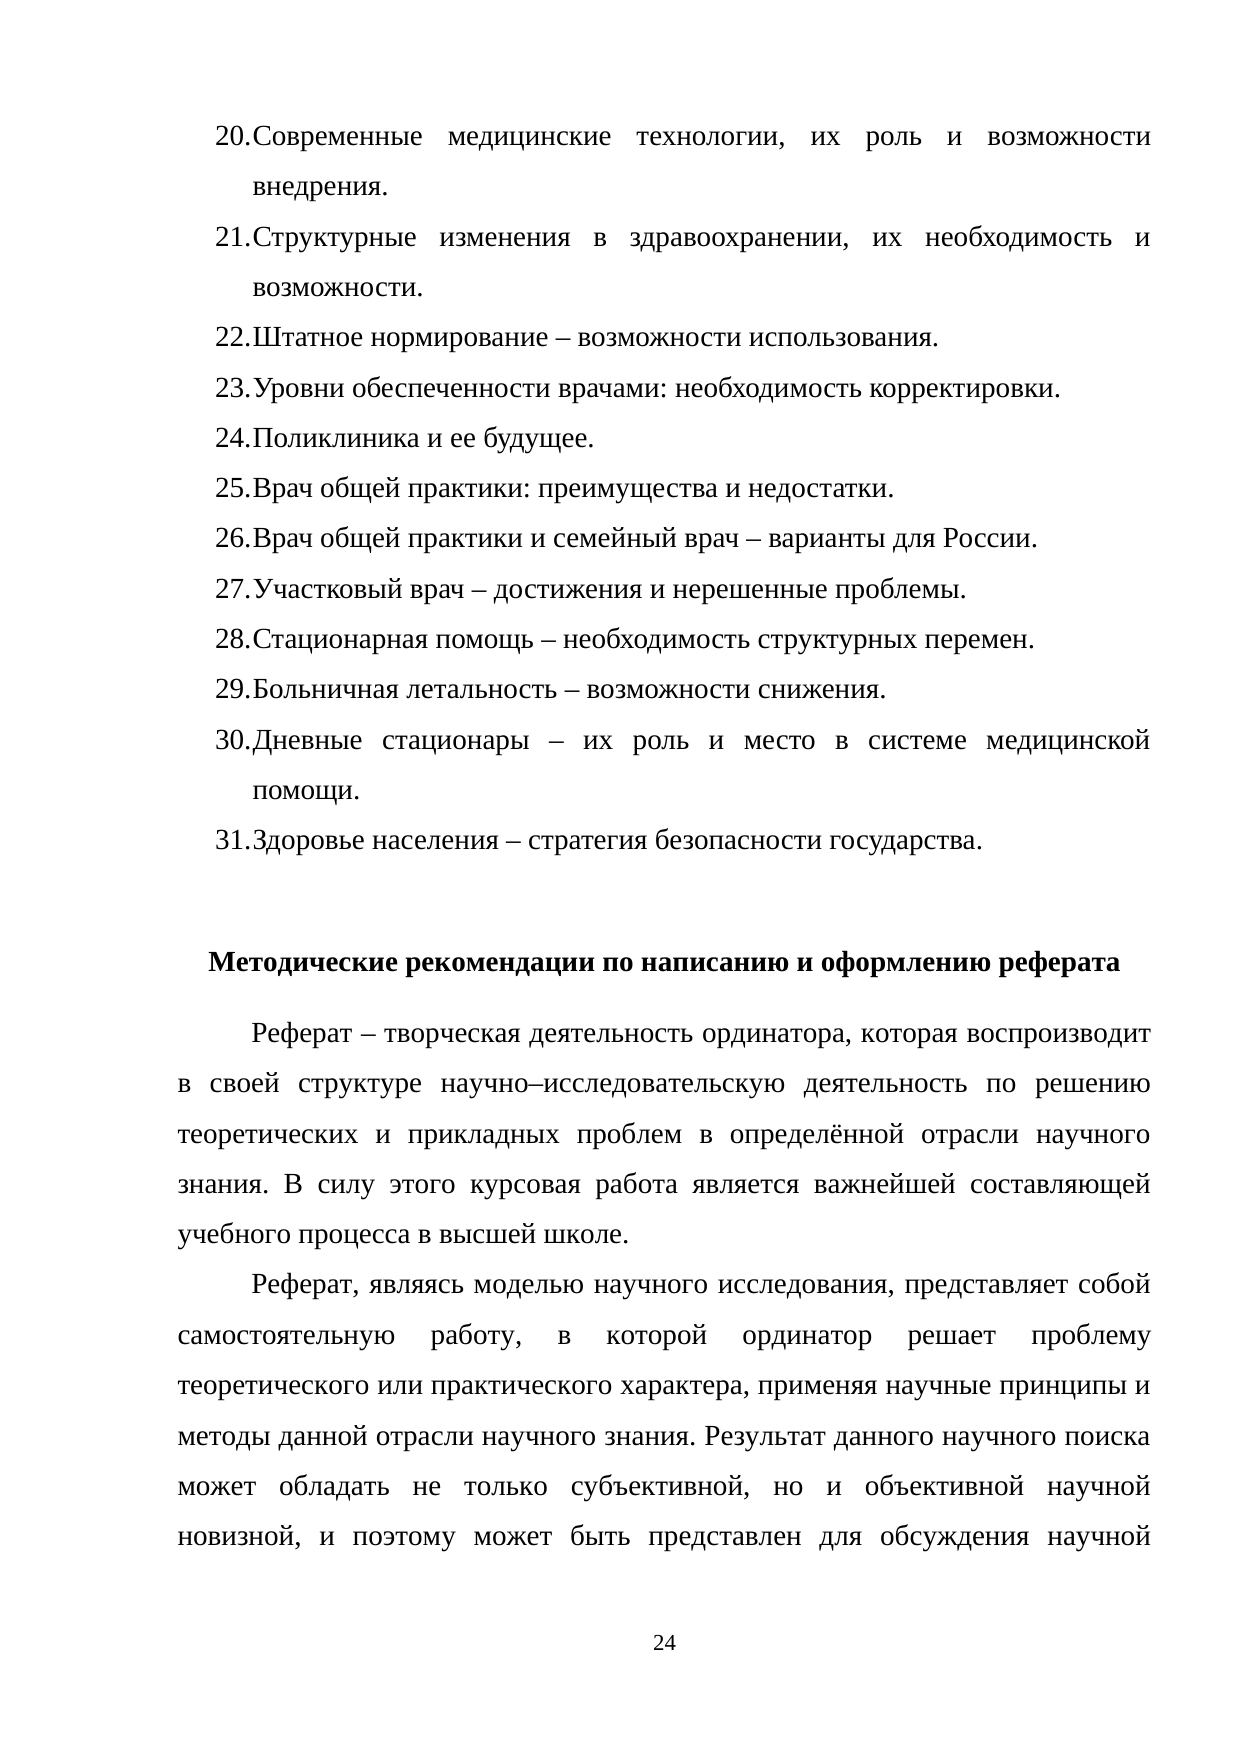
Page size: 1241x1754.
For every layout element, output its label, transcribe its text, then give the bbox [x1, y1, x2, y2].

list Здоровье населения – стратегия безопасности государства. [215, 822, 1152, 856]
list Поликлиника и ее будущее. [215, 420, 1152, 453]
list Участковый врач – достижения и нерешенные проблемы. [215, 571, 1152, 604]
list Дневные стационары – их роль и место в системе медицинской помощи. [215, 722, 1152, 806]
list Больничная летальность – возможности снижения. [215, 672, 1152, 705]
list Современные медицинские технологии, их роль и возможности внедрения. [215, 118, 1152, 202]
list Уровни обеспеченности врачами: необходимость корректировки. [215, 370, 1152, 403]
list Штатное нормирование – возможности использования. [215, 319, 1152, 353]
list Стационарная помощь – необходимость структурных перемен. [215, 621, 1152, 655]
text Реферат – творческая деятельность ординатора, которая воспроизводит в своей структуре научно–исследовательскую деятельность по решению теоретических и прикладных проблем в определённой отрасли научного знания. В силу этого курсовая работа является важнейшей составляющей учебного процесса в высшей школе. [177, 1015, 1152, 1250]
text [177, 1267, 1152, 1552]
list Врач общей практики и семейный врач – варианты для России. [215, 521, 1152, 554]
text Методические рекомендации по написанию и оформлению реферата [177, 944, 1152, 977]
list Врач общей практики: преимущества и недостатки. [215, 470, 1152, 504]
list Структурные изменения в здравоохранении, их необходимость и возможности. [215, 219, 1152, 303]
